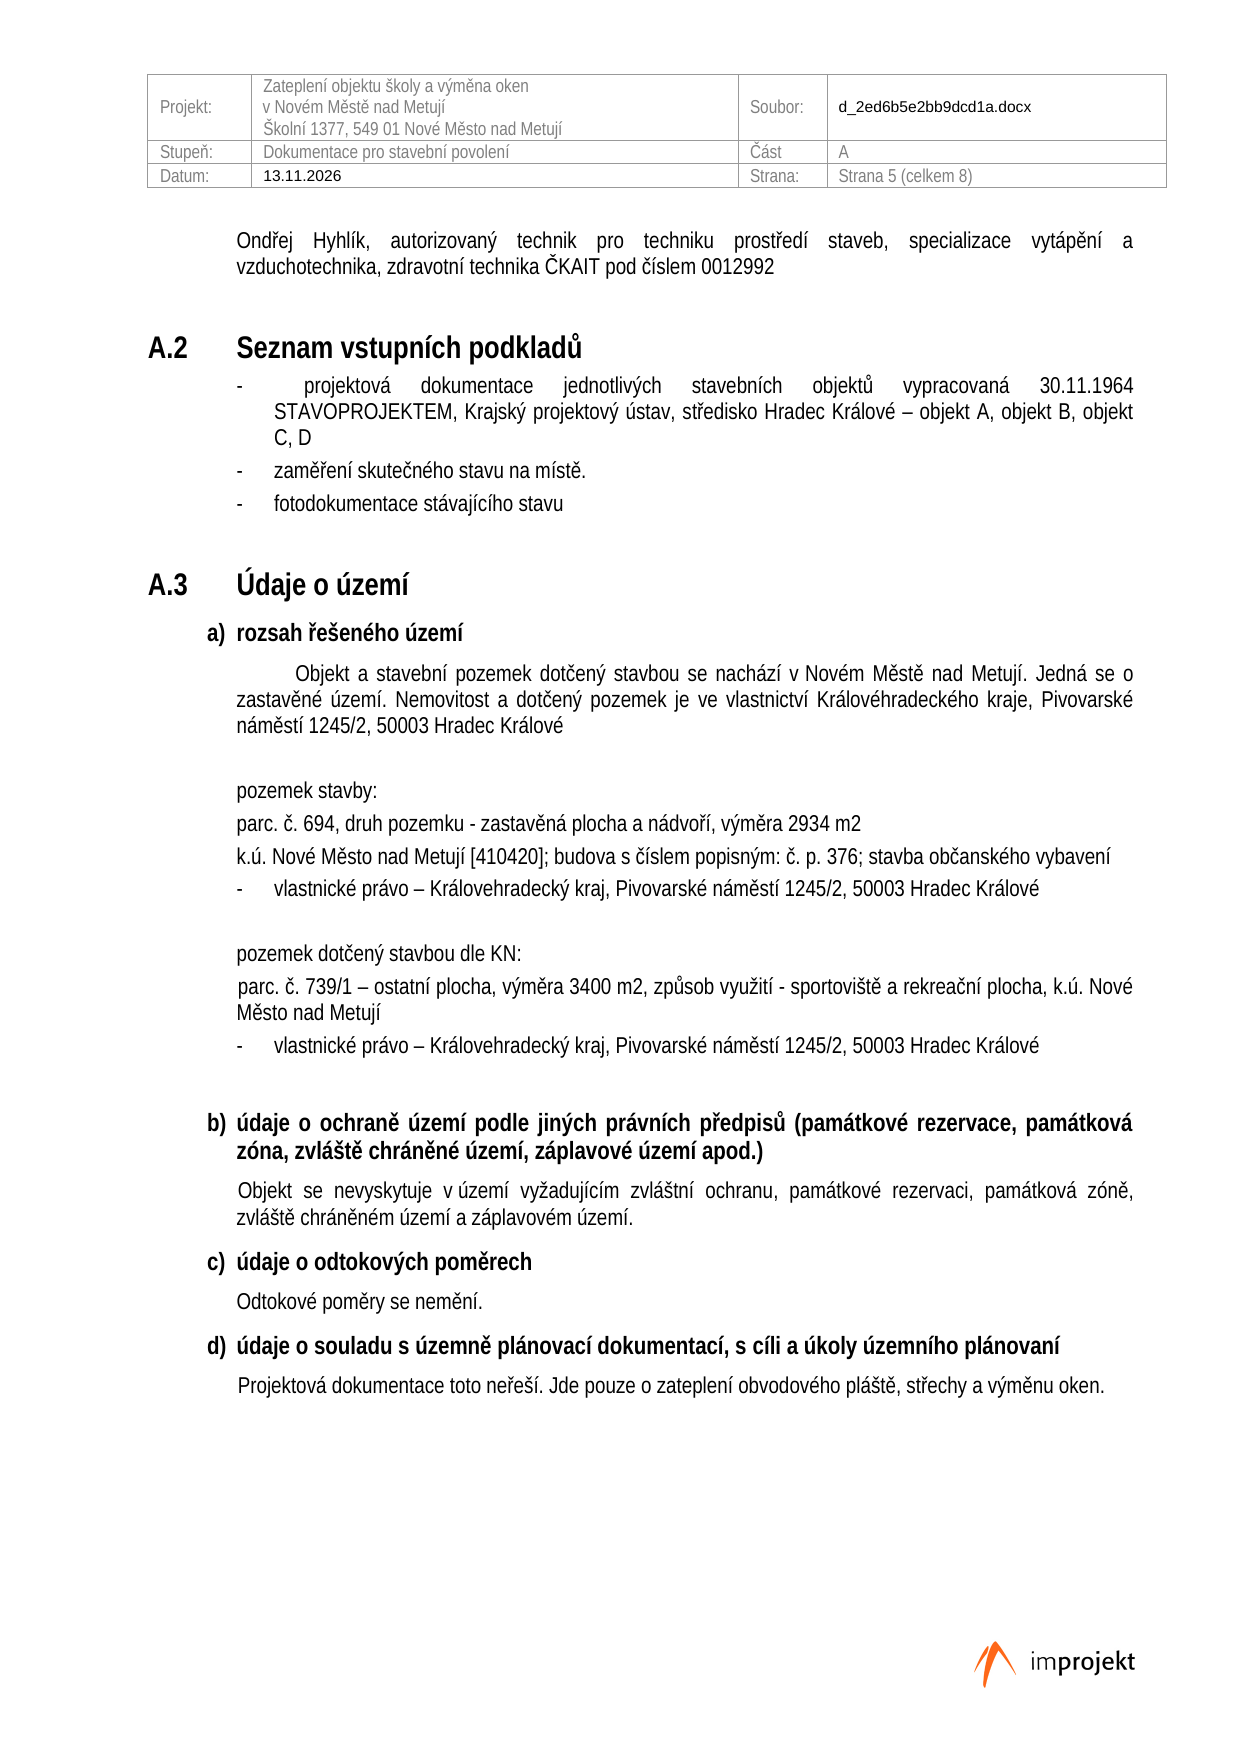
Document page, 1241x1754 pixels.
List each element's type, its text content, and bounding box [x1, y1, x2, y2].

subtitle údaje o souladu s územně plánovací dokumentací, s cíli a úkoly územního plánovaní [148, 1331, 1134, 1359]
text parc. č. 739/1 – ostatní plocha, výměra 3400 m2, způsob využití - sportoviště a rekreační plocha, k.ú. Nové Město nad Metují [236, 973, 1134, 1026]
text parc. č. 694, druh pozemku - zastavěná plocha a nádvoří, výměra 2934 m2 [236, 810, 1134, 836]
subtitle rozsah řešeného území [148, 618, 1134, 647]
text pozemek stavby: [236, 777, 1134, 804]
list zaměření skutečného stavu na místě. [236, 457, 1134, 483]
text Objekt a stavební pozemek dotčený stavbou se nachází v Novém Městě nad Metují. Jedná se o zastavěné území. Nemovitost a dotčený pozemek je ve vlastnictví Královéhradeckého kraje, Pivovarské náměstí 1245/2, 50003 Hradec Králové [236, 659, 1134, 738]
text pozemek dotčený stavbou dle KN: [236, 940, 1134, 967]
text Odtokové poměry se nemění. [236, 1288, 1134, 1314]
subtitle Údaje o území [148, 566, 1134, 602]
subtitle údaje o odtokových poměrech [148, 1247, 1134, 1275]
list vlastnické právo – Královehradecký kraj, Pivovarské náměstí 1245/2, 50003 Hradec Králové [236, 1032, 1134, 1058]
text Projektová dokumentace toto neřeší. Jde pouze o zateplení obvodového pláště, střechy a výměnu oken. [236, 1372, 1134, 1398]
list fotodokumentace stávajícího stavu [236, 489, 1134, 516]
list vlastnické právo – Královehradecký kraj, Pivovarské náměstí 1245/2, 50003 Hradec Králové [236, 875, 1134, 902]
picture [972, 1639, 1137, 1689]
text Ondřej Hyhlík, autorizovaný technik pro techniku prostředí staveb, specializace vytápění a vzduchotechnika, zdravotní technika ČKAIT pod číslem 0012992 [236, 227, 1134, 279]
subtitle Seznam vstupních podkladů [148, 329, 1134, 365]
text k.ú. Nové Město nad Metují [410420]; budova s číslem popisným: č. p. 376; stavba občanského vybavení [236, 843, 1134, 869]
list projektová dokumentace jednotlivých stavebních objektů vypracovaná 30.11.1964 STAVOPROJEKTEM, Krajský projektový ústav, středisko Hradec Králové – objekt A, objekt B, objekt C, D [236, 372, 1134, 451]
subtitle údaje o ochraně území podle jiných právních předpisů (památkové rezervace, památková zóna, zvláště chráněné území, záplavové území apod.) [207, 1108, 1134, 1165]
text Objekt se nevyskytuje v území vyžadujícím zvláštní ochranu, památkové rezervaci, památková zóně, zvláště chráněném území a záplavovém území. [236, 1177, 1134, 1230]
